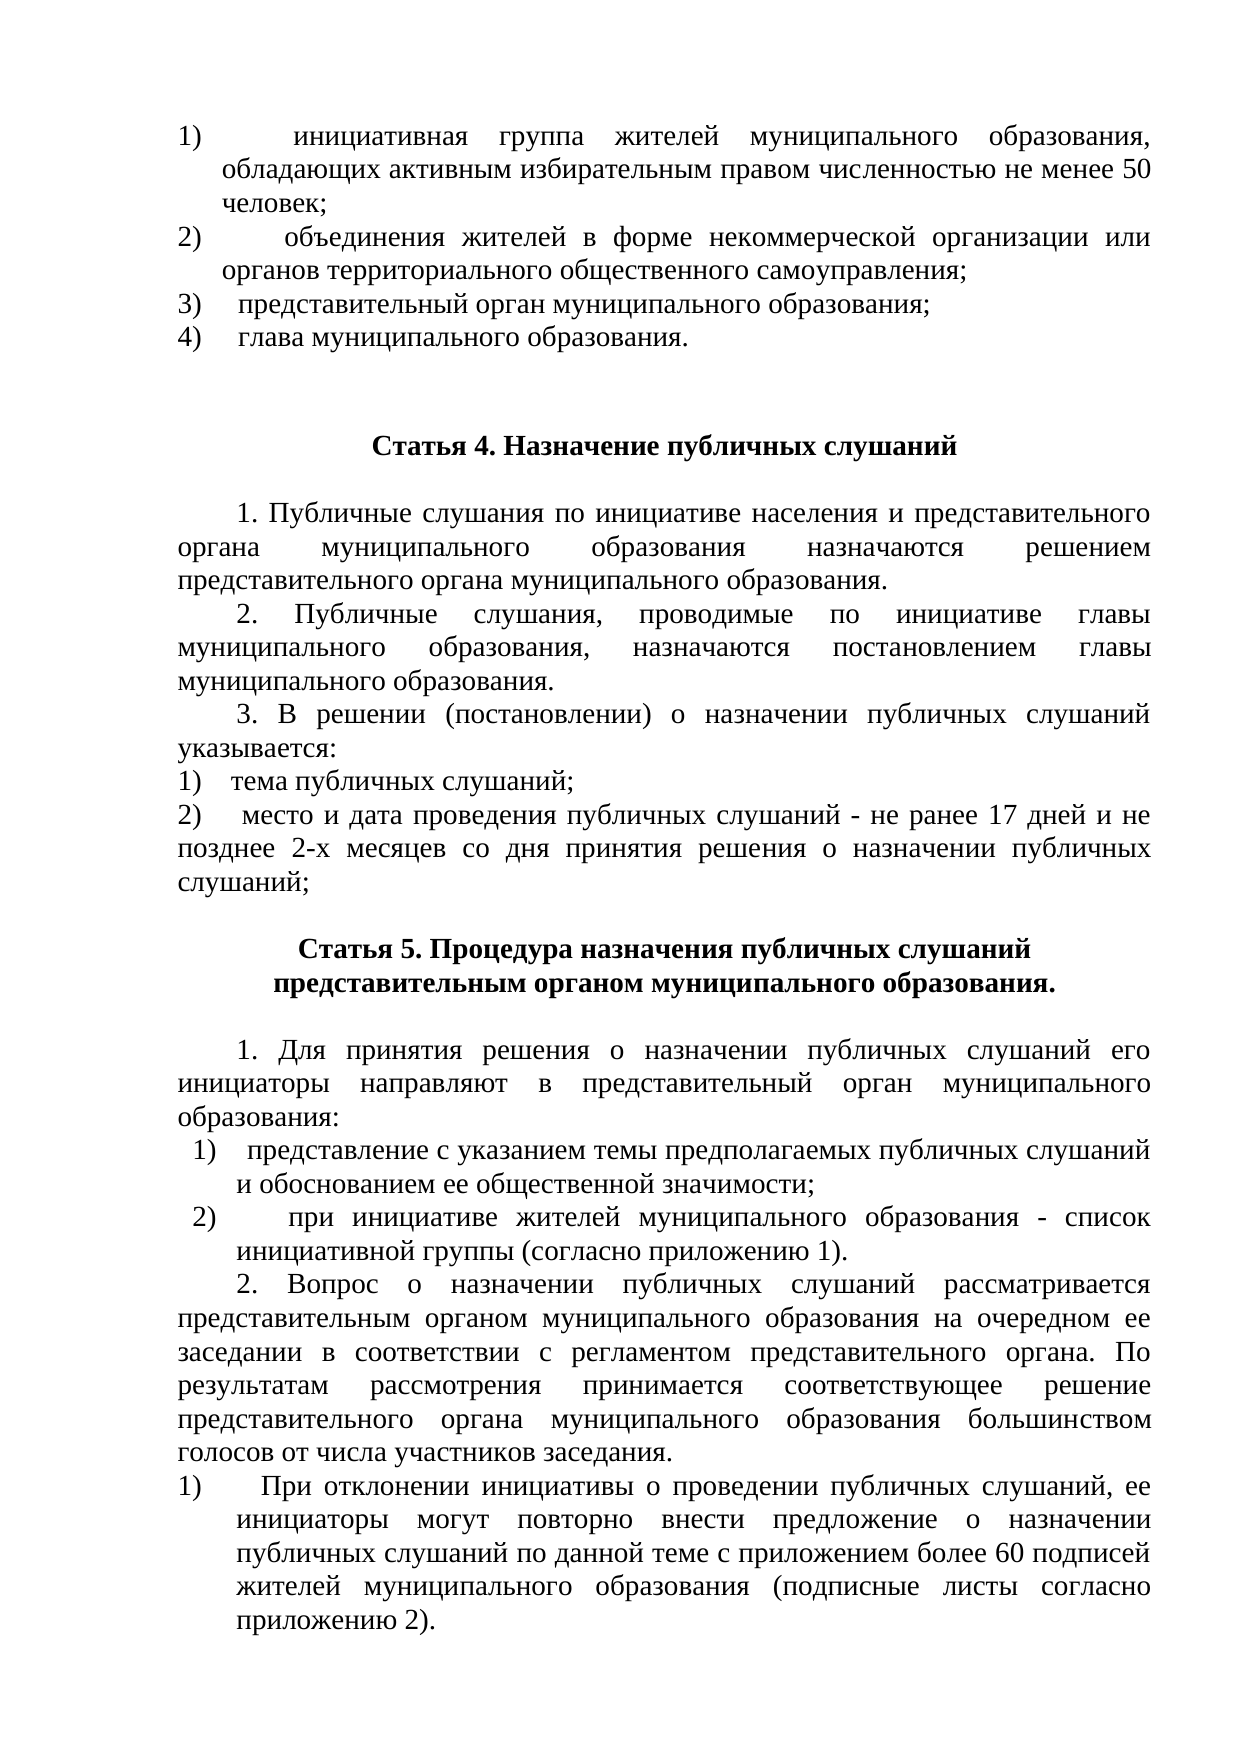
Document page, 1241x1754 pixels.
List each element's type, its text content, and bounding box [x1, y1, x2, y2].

text 4) глава муниципального образования. [177, 319, 1152, 353]
text 3) представительный орган муниципального образования; [177, 286, 1152, 319]
text 1. Для принятия решения о назначении публичных слушаний его инициаторы направляют в представительный орган муниципального образования: [177, 1032, 1152, 1132]
text 1) инициативная группа жителей муниципального образования, обладающих активным избирательным правом численностью не менее 50 человек; [177, 118, 1152, 219]
text 3. В решении (постановлении) о назначении публичных слушаний указывается: [177, 696, 1152, 763]
text 1) тема публичных слушаний; [177, 763, 1152, 797]
text Статья 5. Процедура назначения публичных слушаний представительным органом муниципального образования. [177, 931, 1152, 998]
text 2. Вопрос о назначении публичных слушаний рассматривается представительным органом муниципального образования на очередном ее заседании в соответствии с регламентом представительного органа. По результатам рассмотрения принимается соответствующее решение представительного органа муниципального образования большинством голосов от числа участников заседания. [177, 1267, 1152, 1468]
text 2) место и дата проведения публичных слушаний - не ранее 17 дней и не позднее 2-х месяцев со дня принятия решения о назначении публичных слушаний; [177, 797, 1152, 898]
text 1) представление с указанием темы предполагаемых публичных слушаний и обоснованием ее общественной значимости; [192, 1132, 1152, 1199]
text 2. Публичные слушания, проводимые по инициативе главы муниципального образования, назначаются постановлением главы муниципального образования. [177, 596, 1152, 696]
subtitle Статья 4. Назначение публичных слушаний [177, 428, 1152, 462]
text 1) При отклонении инициативы о проведении публичных слушаний, ее инициаторы могут повторно внести предложение о назначении публичных слушаний по данной теме с приложением более 60 подписей жителей муниципального образования (подписные листы согласно приложению 2). [177, 1468, 1152, 1636]
text 2) объединения жителей в форме некоммерческой организации или органов территориального общественного самоуправления; [177, 219, 1152, 286]
text 1. Публичные слушания по инициативе населения и представительного органа муниципального образования назначаются решением представительного органа муниципального образования. [177, 495, 1152, 596]
text 2) при инициативе жителей муниципального образования - список инициативной группы (согласно приложению 1). [192, 1199, 1152, 1267]
